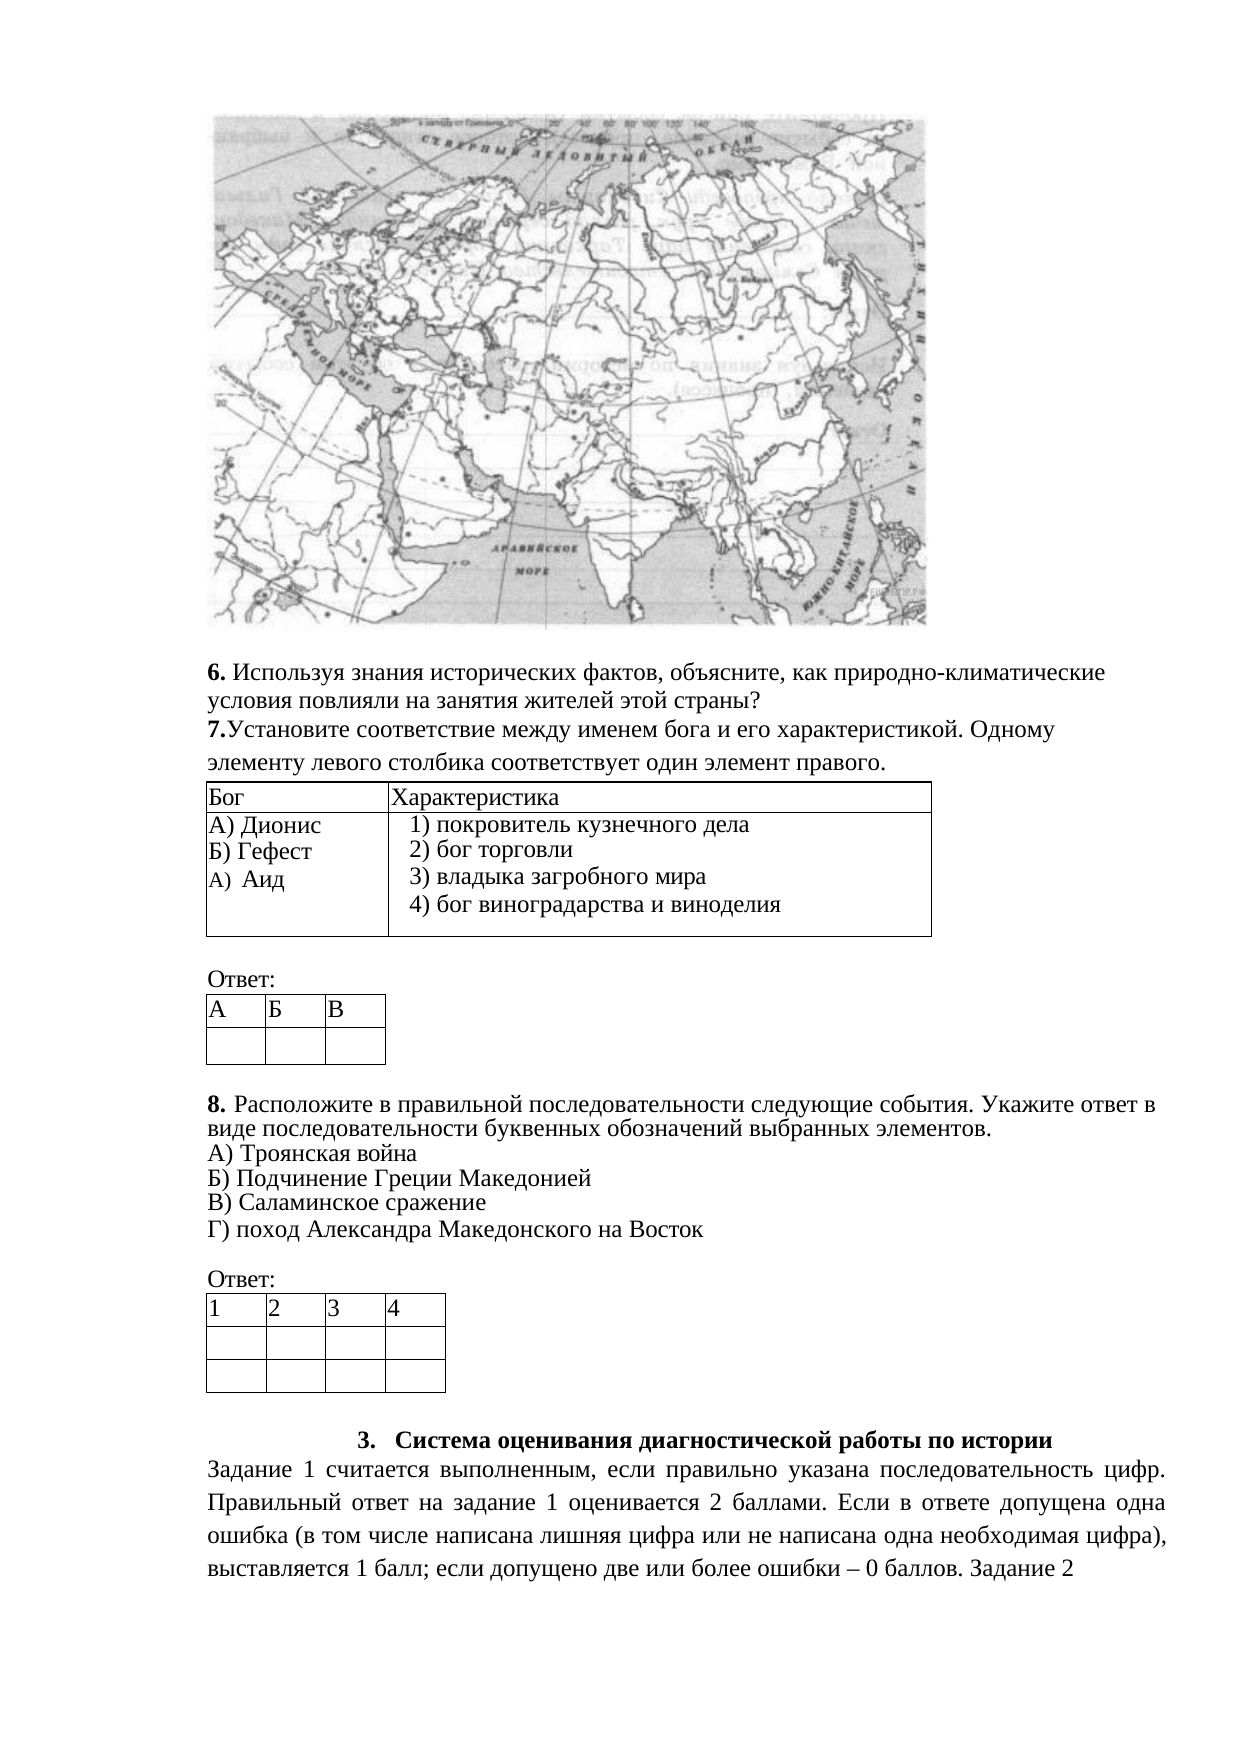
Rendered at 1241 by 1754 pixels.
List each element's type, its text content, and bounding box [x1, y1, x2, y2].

table_cell [267, 1327, 325, 1359]
text Ответ: [207, 1264, 1196, 1293]
table_cell покровитель кузнечного дела бог торговли владыка загробного мира бог виноградарства и виноделия [389, 813, 931, 936]
text Задание 1 считается выполненным, если правильно указана последовательность цифр. Правильный ответ на задание 1 оценивается 2 баллами. Если в ответе допущена одна ошибка (в том числе написана лишняя цифра или не написана одна необходимая цифра), выставляется 1 балл; если допущено две или более ошибки – 0 баллов. Задание 2 [207, 1454, 1167, 1582]
table_cell [326, 1360, 385, 1392]
picture [206, 114, 929, 630]
list Установите соответствие между именем бога и его характеристикой. Одному элементу левого столбика соответствует один элемент правого. [207, 714, 1158, 776]
table_cell [207, 1360, 266, 1392]
table_header 1 [207, 1294, 266, 1326]
text Ответ: [207, 964, 1196, 993]
text Г) поход Александра Македонского на Восток [207, 1216, 1196, 1243]
table_header Б [266, 995, 325, 1027]
table_cell А) Дионис Б) Гефест A) Аид [207, 813, 388, 936]
table_cell [266, 1028, 325, 1064]
table_header 2 [267, 1294, 325, 1326]
table_header Бог [207, 783, 388, 812]
table_cell [267, 1360, 325, 1392]
table_cell [386, 1360, 445, 1392]
table_header В [326, 995, 385, 1027]
table_cell [326, 1327, 385, 1359]
table_cell [326, 1028, 385, 1064]
table_header Характеристика [389, 783, 931, 812]
list Используя знания исторических фактов, объясните, как природно-климатические условия повлияли на занятия жителей этой страны? [207, 657, 1106, 714]
text А) Троянская война [207, 1141, 1196, 1166]
table_header 4 [386, 1294, 445, 1326]
table_cell [386, 1327, 445, 1359]
table_cell [207, 1327, 266, 1359]
table_header А [207, 995, 265, 1027]
text Б) Подчинение Греции Македонией В) Саламинское сражение [207, 1167, 610, 1216]
table_cell [207, 1028, 265, 1064]
list Система оценивания диагностической работы по истории [357, 1426, 1196, 1454]
table_header 3 [326, 1294, 385, 1326]
list Расположите в правильной последовательности следующие события. Укажите ответ в виде последовательности буквенных обозначений выбранных элементов. [207, 1092, 1166, 1141]
